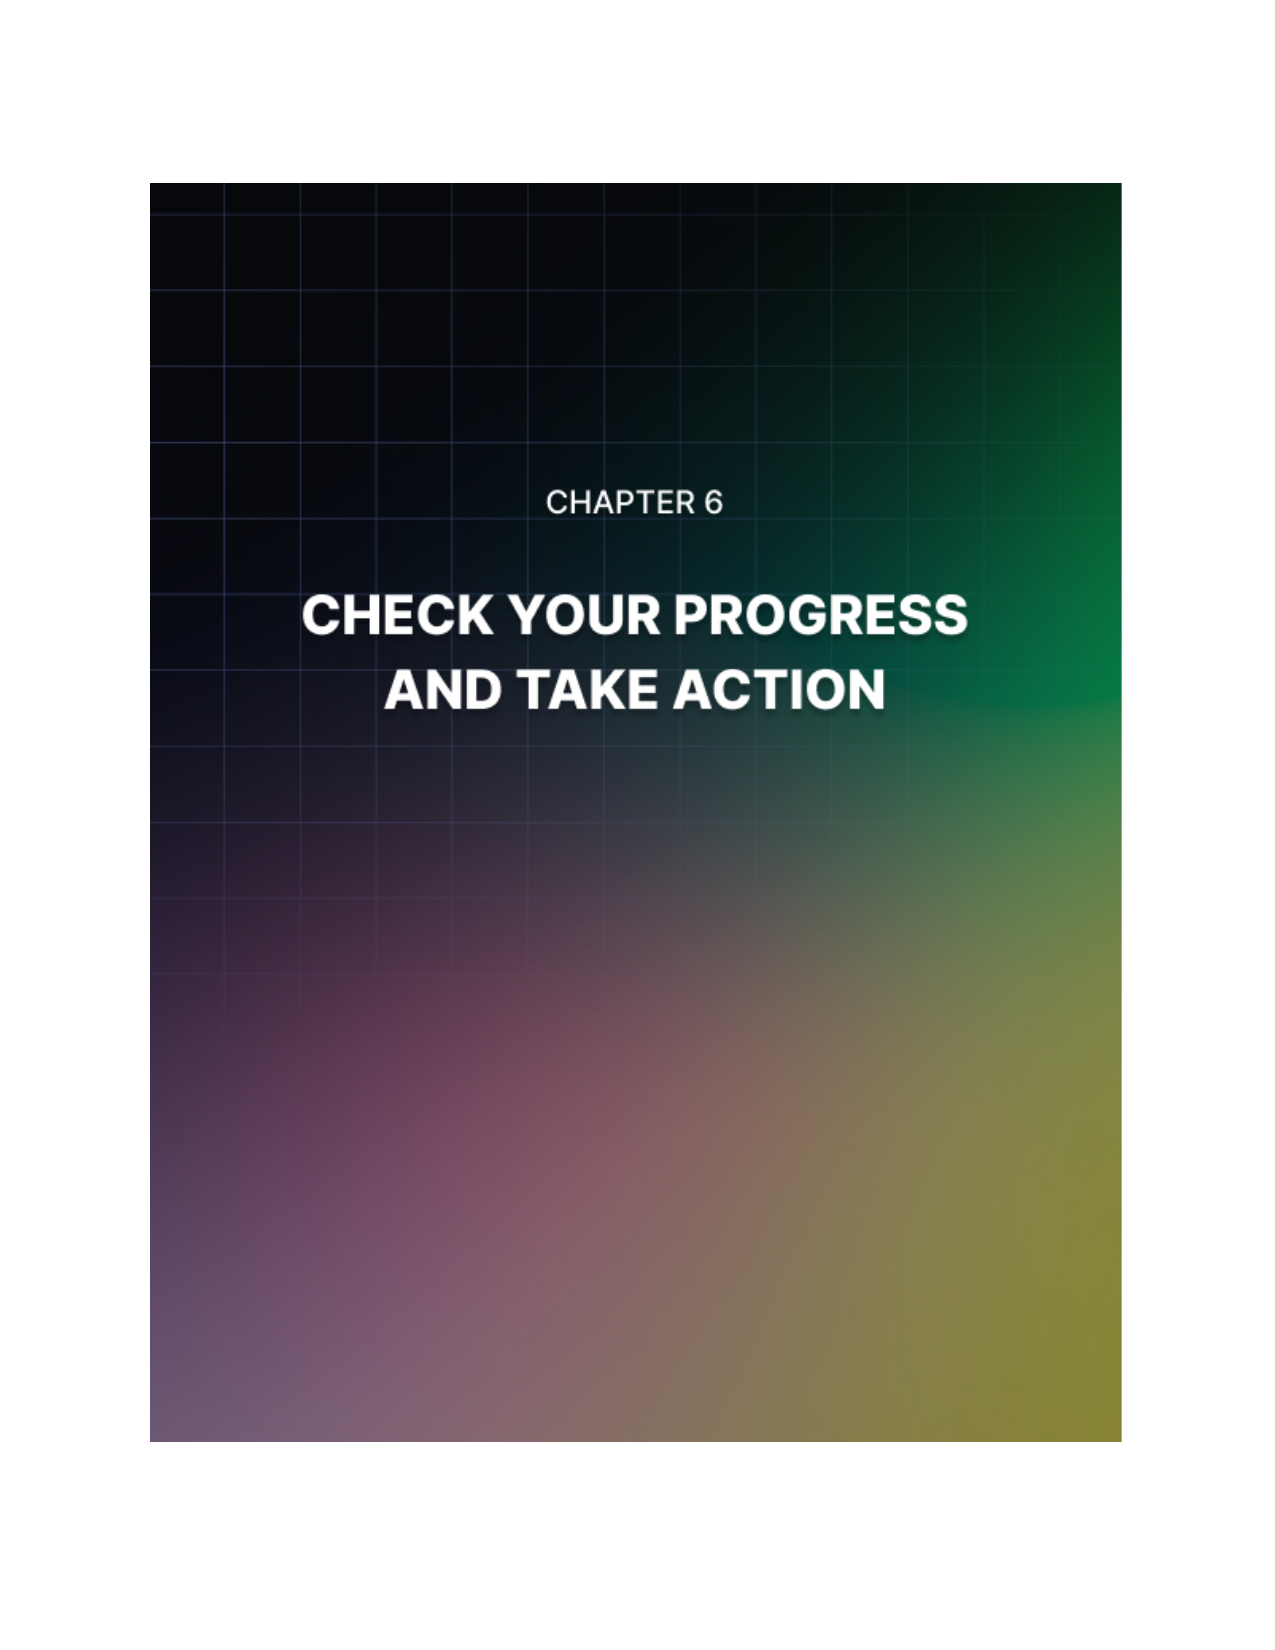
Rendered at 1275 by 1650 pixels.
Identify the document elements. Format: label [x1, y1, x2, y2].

picture [150, 183, 1122, 1442]
